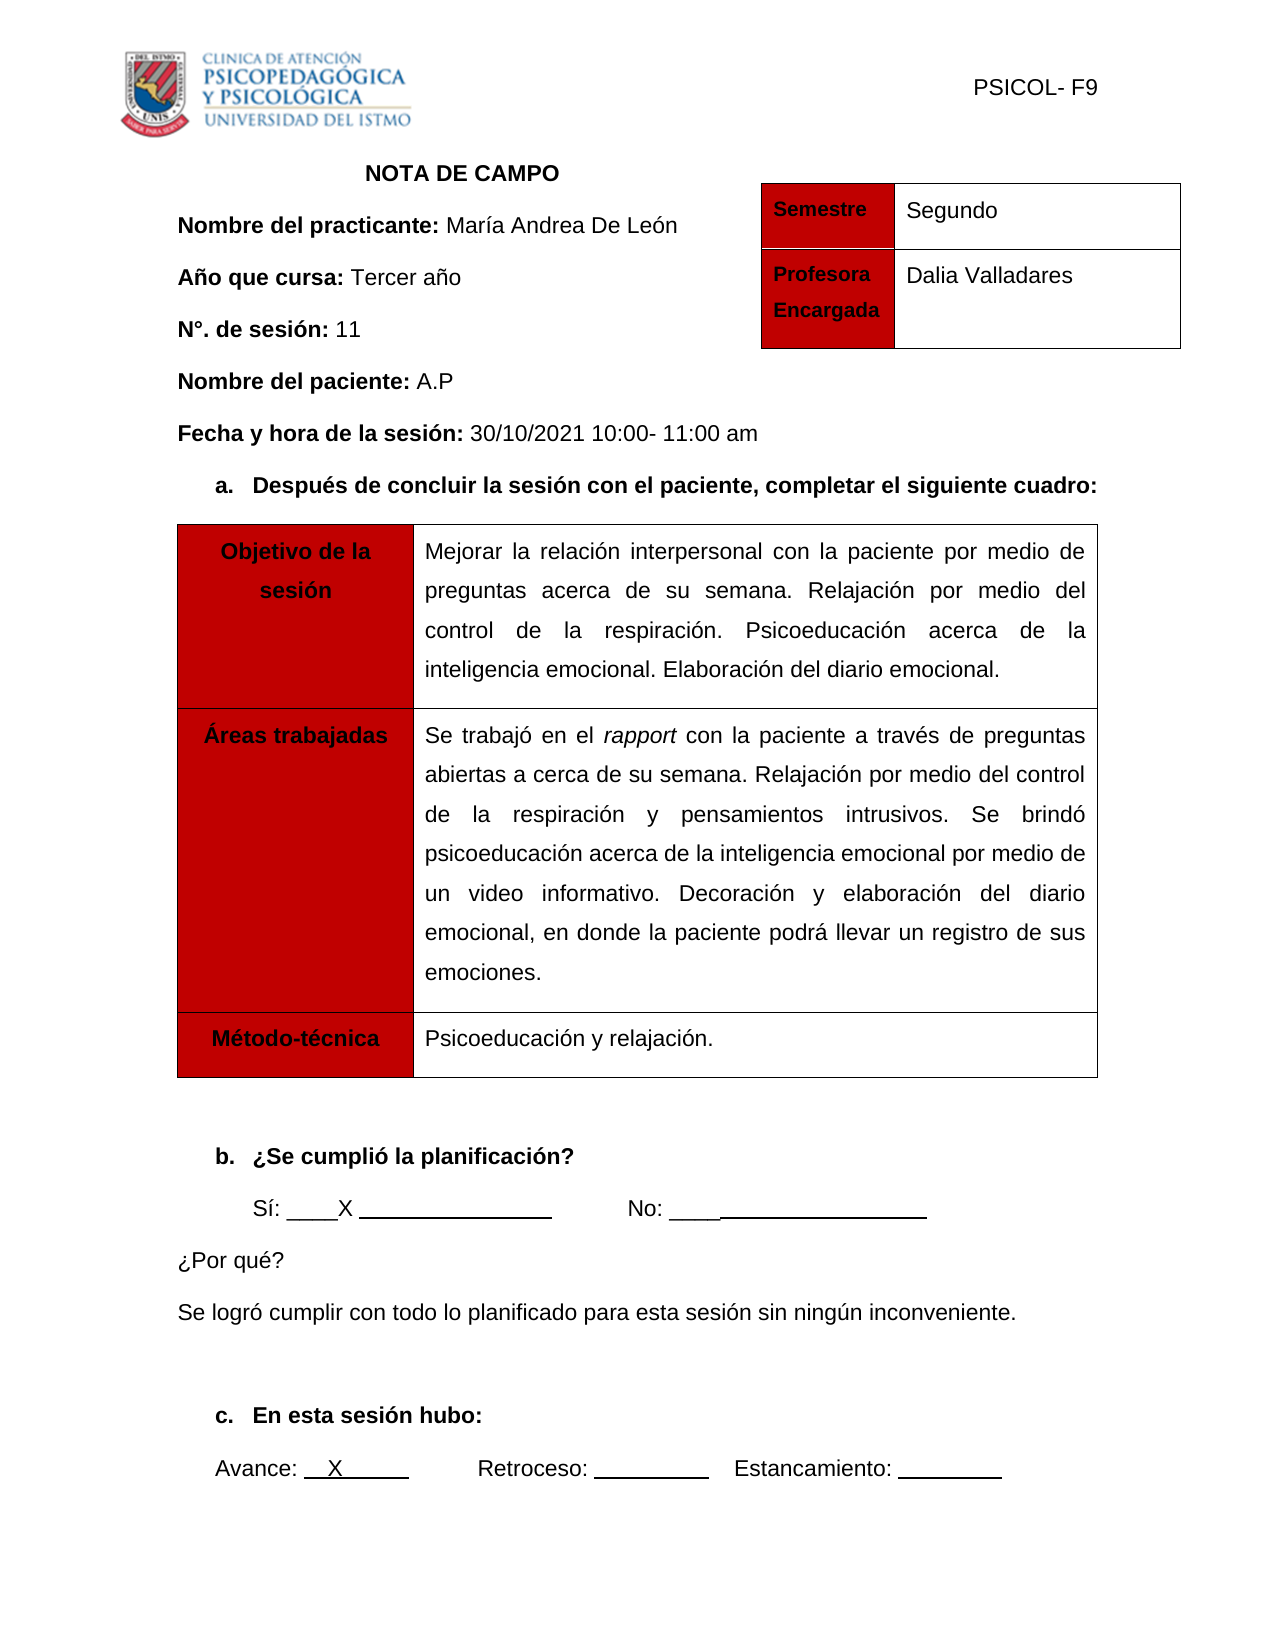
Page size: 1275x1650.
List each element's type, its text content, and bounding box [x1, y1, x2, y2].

table_header Segundo [895, 184, 1180, 248]
text ¿Por qué? [177, 1247, 1127, 1273]
text Sí: ____X No: ____ [252, 1194, 1127, 1221]
table_cell Se trabajó en el rapport con la paciente a través de preguntas abiertas a cerca de su semana. Relajación por medio del control de la respiración y pensamientos intrusivos. Se brindó psicoeducación acerca de la inteligencia emocional por medio de un video informativo. Decoración y elaboración del diario emocional, en donde la paciente podrá llevar un registro de sus emociones. [414, 709, 1097, 1012]
text Año que cursa: Tercer año [177, 264, 761, 291]
list Después de concluir la sesión con el paciente, completar el siguiente cuadro: [215, 472, 1127, 498]
table_header Semestre [762, 184, 894, 248]
list ¿Se cumplió la planificación? [215, 1143, 1127, 1169]
text NOTA DE CAMPO [177, 160, 1127, 187]
table_cell Dalia Valladares [895, 250, 1180, 348]
text Nombre del paciente: A.P [177, 368, 1127, 394]
text Avance: X Retroceso: Estancamiento: [215, 1454, 1127, 1481]
text Se logró cumplir con todo lo planificado para esta sesión sin ningún inconveniente. [177, 1298, 1127, 1325]
table_cell Método-técnica [178, 1013, 413, 1077]
table_cell Psicoeducación y relajación. [414, 1013, 1097, 1077]
text Nombre del practicante: María Andrea De León [177, 212, 761, 238]
picture [65, 20, 437, 148]
list En esta sesión hubo: [215, 1402, 1127, 1429]
table_header Objetivo de la sesión [178, 525, 413, 708]
text Fecha y hora de la sesión: 30/10/2021 10:00- 11:00 am [177, 420, 1127, 446]
text N°. de sesión: 11 [177, 316, 761, 342]
table_header Mejorar la relación interpersonal con la paciente por medio de preguntas acerca de su semana. Relajación por medio del control de la respiración. Psicoeducación acerca de la inteligencia emocional. Elaboración del diario emocional. [414, 525, 1097, 708]
table_cell Áreas trabajadas [178, 709, 413, 1012]
table_cell Profesora Encargada [762, 250, 894, 348]
